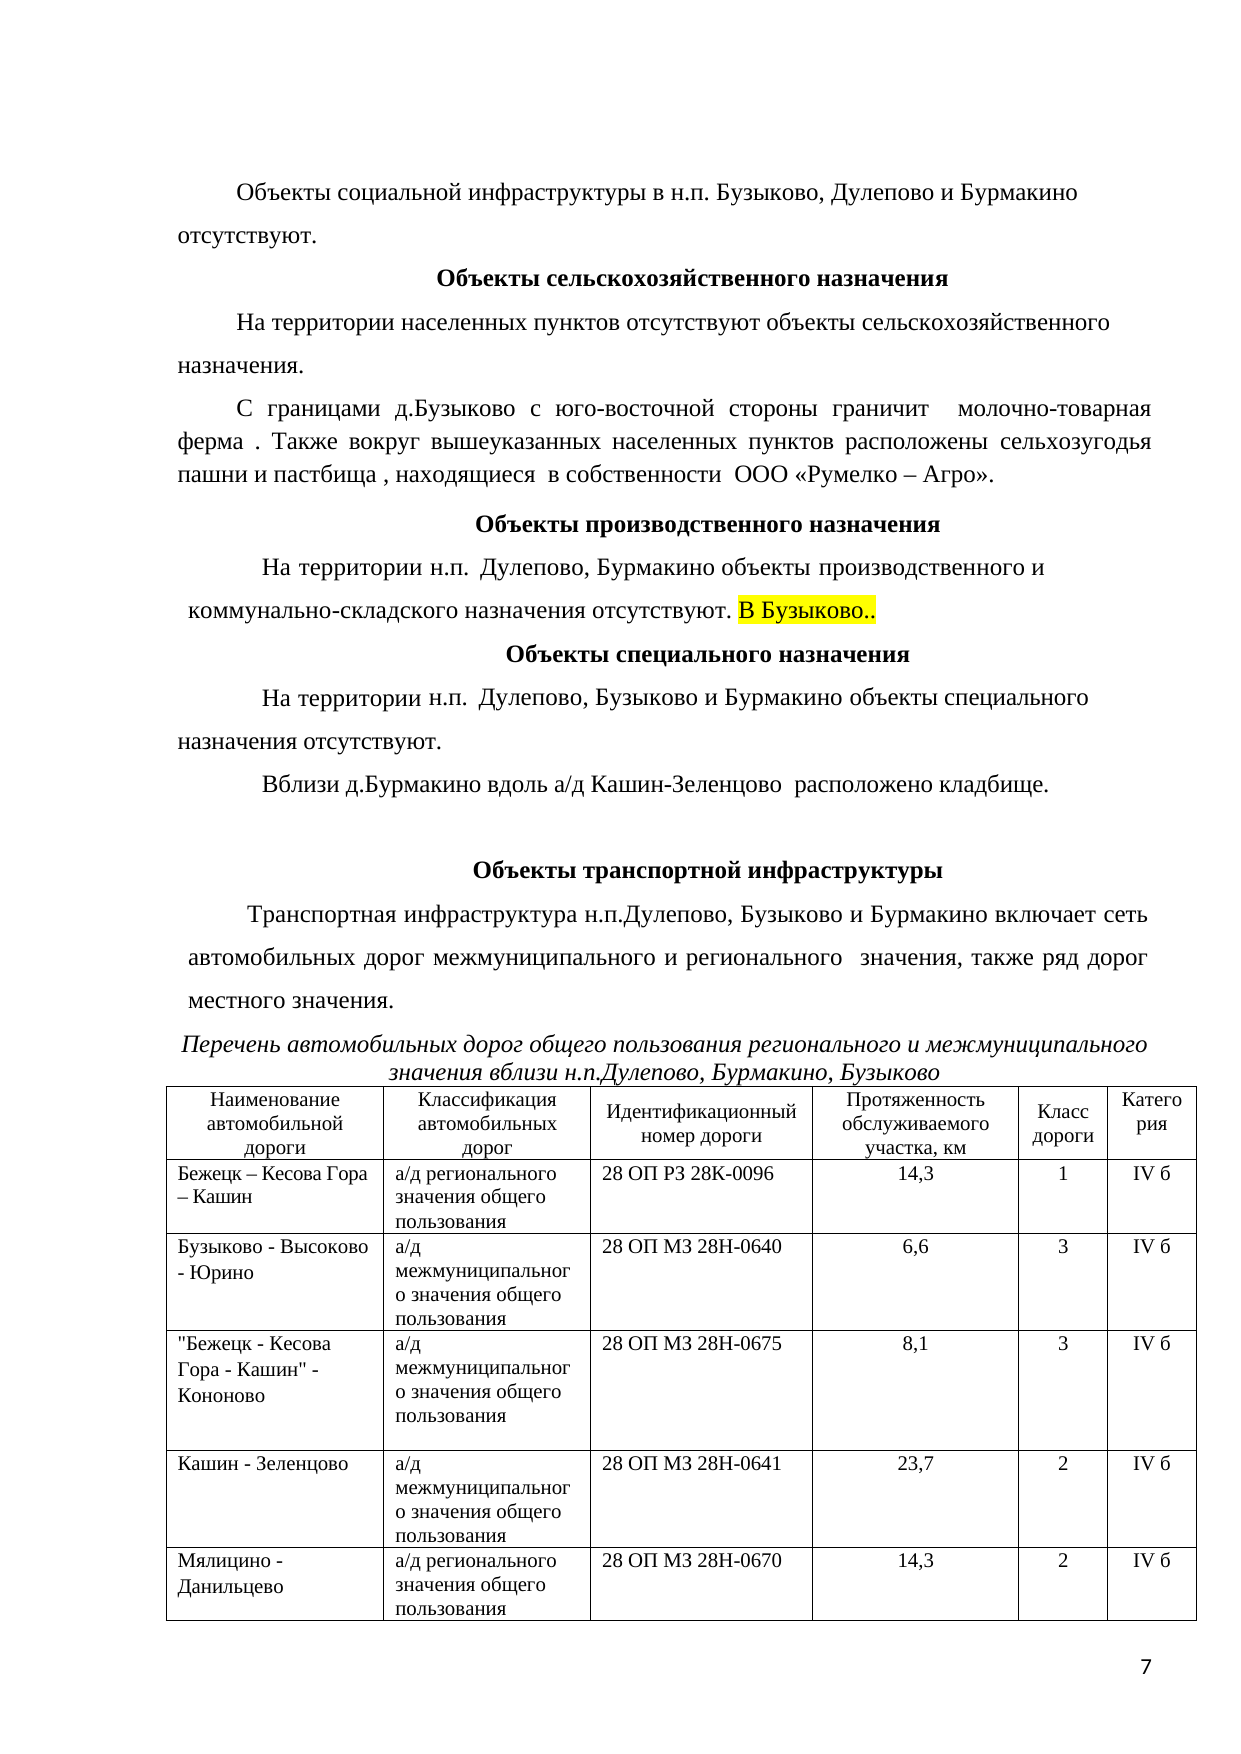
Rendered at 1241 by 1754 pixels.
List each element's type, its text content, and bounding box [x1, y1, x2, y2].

table_cell а/д межмуниципального значения общего пользования [384, 1234, 590, 1330]
table_cell а/д межмуниципального значения общего пользования [384, 1451, 590, 1547]
table_header Категория [1108, 1087, 1196, 1159]
text Объекты производственного назначения [262, 509, 1154, 537]
text Транспортная инфраструктура н.п.Дулепово, Бузыково и Бурмакино включает сеть автомобильных дорог межмуниципального и регионального значения, также ряд дорог местного значения. [188, 899, 1148, 1014]
table_cell 2 [1019, 1451, 1107, 1547]
table_cell 28 ОП РЗ 28К-0096 [591, 1160, 812, 1233]
table_header Протяженность обслуживаемого участка, км [813, 1087, 1018, 1159]
text Вблизи д.Бурмакино вдоль а/д Кашин-Зеленцово расположено кладбище. [177, 769, 1154, 798]
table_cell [384, 1548, 590, 1620]
text Перечень автомобильных дорог общего пользования регионального и межмуниципального значения вблизи н.п.Дулепово, Бурмакино, Бузыково [177, 1029, 1152, 1086]
table_cell IV б [1108, 1451, 1196, 1547]
text На территории населенных пунктов отсутствуют объекты сельскохозяйственного назначения. [177, 307, 1148, 378]
table_cell 28 ОП МЗ 28Н-0675 [591, 1331, 812, 1449]
text На территории н.п. Дулепово, Бурмакино объекты производственного и коммунально-складского назначения отсутствуют. В Бузыково.. [188, 552, 1148, 624]
table_header Класс дороги [1019, 1087, 1107, 1159]
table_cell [167, 1548, 383, 1620]
text С границами д.Бузыково с юго-восточной стороны граничит молочно-товарная ферма . Также вокруг вышеуказанных населенных пунктов расположены сельхозугодья пашни и пастбища , находящиеся в собственности ООО «Румелко – Агро». [177, 393, 1152, 488]
table_cell 3 [1019, 1331, 1107, 1449]
text На территории н.п. Дулепово, Бузыково и Бурмакино объекты специального назначения отсутствуют. [177, 682, 1154, 755]
table_cell Бузыково - Высоково - Юрино [167, 1234, 383, 1330]
table_cell 3 [1019, 1234, 1107, 1330]
table_cell 6,6 [813, 1234, 1018, 1330]
text Объекты сельскохозяйственного назначения [177, 263, 1148, 292]
table_cell 28 ОП МЗ 28Н-0640 [591, 1234, 812, 1330]
table_cell IV б [1108, 1160, 1196, 1233]
table_cell 28 ОП МЗ 28Н-0670 [591, 1548, 812, 1620]
table_cell 14,3 [813, 1160, 1018, 1233]
table_cell IV б [1108, 1548, 1196, 1620]
table_cell 23,7 [813, 1451, 1018, 1547]
table_cell 1 [1019, 1160, 1107, 1233]
table_cell 14,3 [813, 1548, 1018, 1620]
table_cell а/д межмуниципального значения общего пользования [384, 1331, 590, 1449]
table_header Наименование автомобильной дороги [167, 1087, 383, 1159]
text Объекты специального назначения [262, 639, 1154, 668]
text Объекты социальной инфраструктуры в н.п. Бузыково, Дулепово и Бурмакино отсутствуют. [177, 177, 1154, 249]
table_cell "Бежецк - Кесова Гора - Кашин" - Кононово [167, 1331, 383, 1449]
table_cell 8,1 [813, 1331, 1018, 1449]
table_cell а/д регионального значения общего пользования [384, 1160, 590, 1233]
table_cell Бежецк – Кесова Гора – Кашин [167, 1160, 383, 1233]
table_cell Кашин - Зеленцово [167, 1451, 383, 1547]
text Объекты транспортной инфраструктуры [177, 856, 1154, 884]
table_cell 28 ОП МЗ 28Н-0641 [591, 1451, 812, 1547]
table_cell 2 [1019, 1548, 1107, 1620]
table_header Классификация автомобильных дорог [384, 1087, 590, 1159]
table_cell IV б [1108, 1331, 1196, 1449]
table_header Идентификационный номер дороги [591, 1087, 812, 1159]
table_cell IV б [1108, 1234, 1196, 1330]
